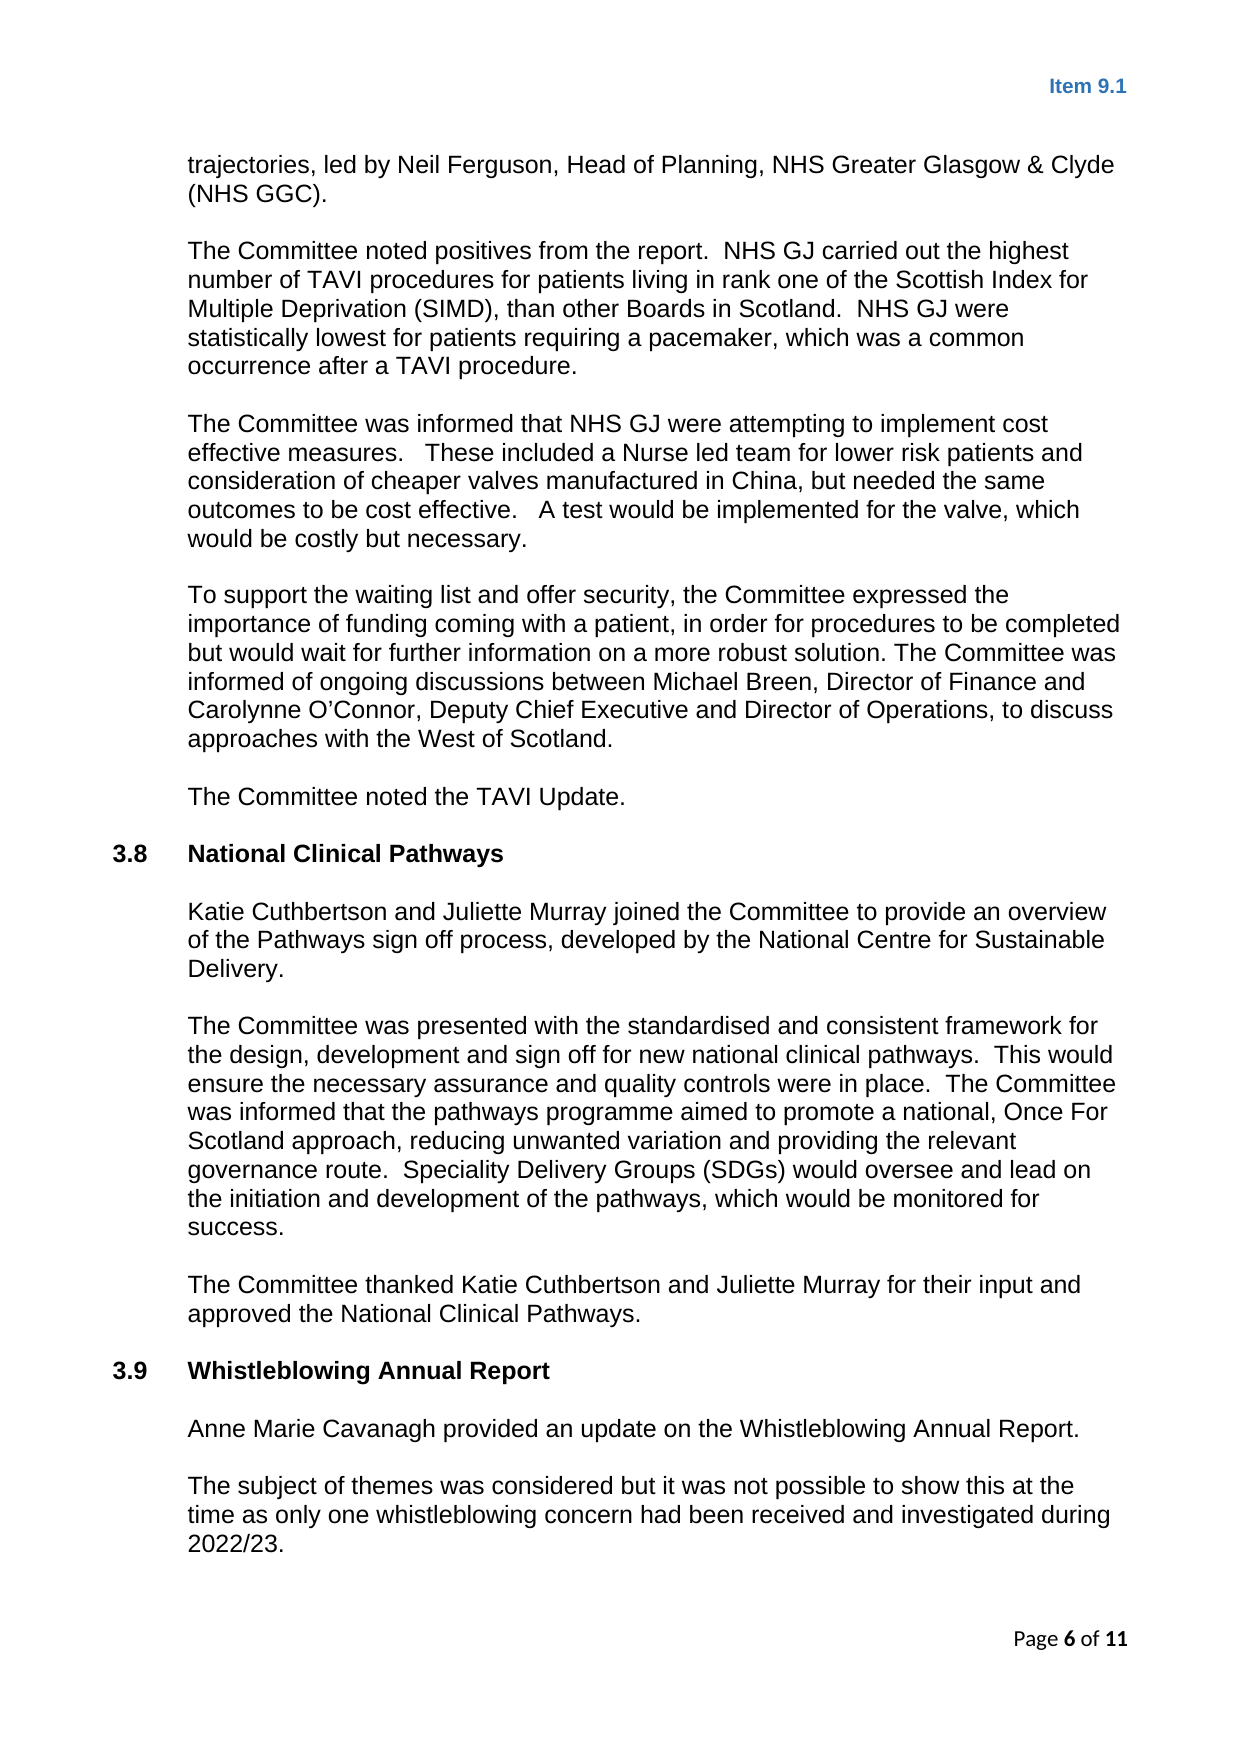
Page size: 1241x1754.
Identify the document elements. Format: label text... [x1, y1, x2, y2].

text The Committee noted the TAVI Update. [187, 782, 1128, 811]
text Anne Marie Cavanagh provided an update on the Whistleblowing Annual Report. [187, 1413, 1128, 1442]
text 3.9 Whistleblowing Annual Report [112, 1356, 1128, 1385]
text The Committee noted positives from the report. NHS GJ carried out the highest number of TAVI procedures for patients living in rank one of the Scottish Index for Multiple Deprivation (SIMD), than other Boards in Scotland. NHS GJ were statistically lowest for patients requiring a pacemaker, which was a common occurrence after a TAVI procedure. [187, 236, 1128, 380]
text Katie Cuthbertson and Juliette Murray joined the Committee to provide an overview of the Pathways sign off process, developed by the National Centre for Sustainable Delivery. [187, 897, 1128, 983]
text The Committee was presented with the standardised and consistent framework for the design, development and sign off for new national clinical pathways. This would ensure the necessary assurance and quality controls were in place. The Committee was informed that the pathways programme aimed to promote a national, Once For Scotland approach, reducing unwanted variation and providing the relevant governance route. Speciality Delivery Groups (SDGs) would oversee and lead on the initiation and development of the pathways, which would be monitored for success. [187, 1011, 1128, 1241]
text To support the waiting list and offer security, the Committee expressed the importance of funding coming with a patient, in order for procedures to be completed but would wait for further information on a more robust solution. The Committee was informed of ongoing discussions between Michael Breen, Director of Finance and Carolynne O’Connor, Deputy Chief Executive and Director of Operations, to discuss approaches with the West of Scotland. [187, 581, 1128, 753]
text The subject of themes was considered but it was not possible to show this at the time as only one whistleblowing concern had been received and investigated during 2022/23. [187, 1471, 1128, 1557]
text 3.8 National Clinical Pathways [112, 839, 1128, 868]
text The Committee thanked Katie Cuthbertson and Juliette Murray for their input and approved the National Clinical Pathways. [187, 1270, 1128, 1327]
text The Committee was informed that NHS GJ were attempting to implement cost effective measures. These included a Nurse led team for lower risk patients and consideration of cheaper valves manufactured in China, but needed the same outcomes to be cost effective. A test would be implemented for the valve, which would be costly but necessary. [187, 409, 1128, 552]
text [187, 150, 1128, 207]
